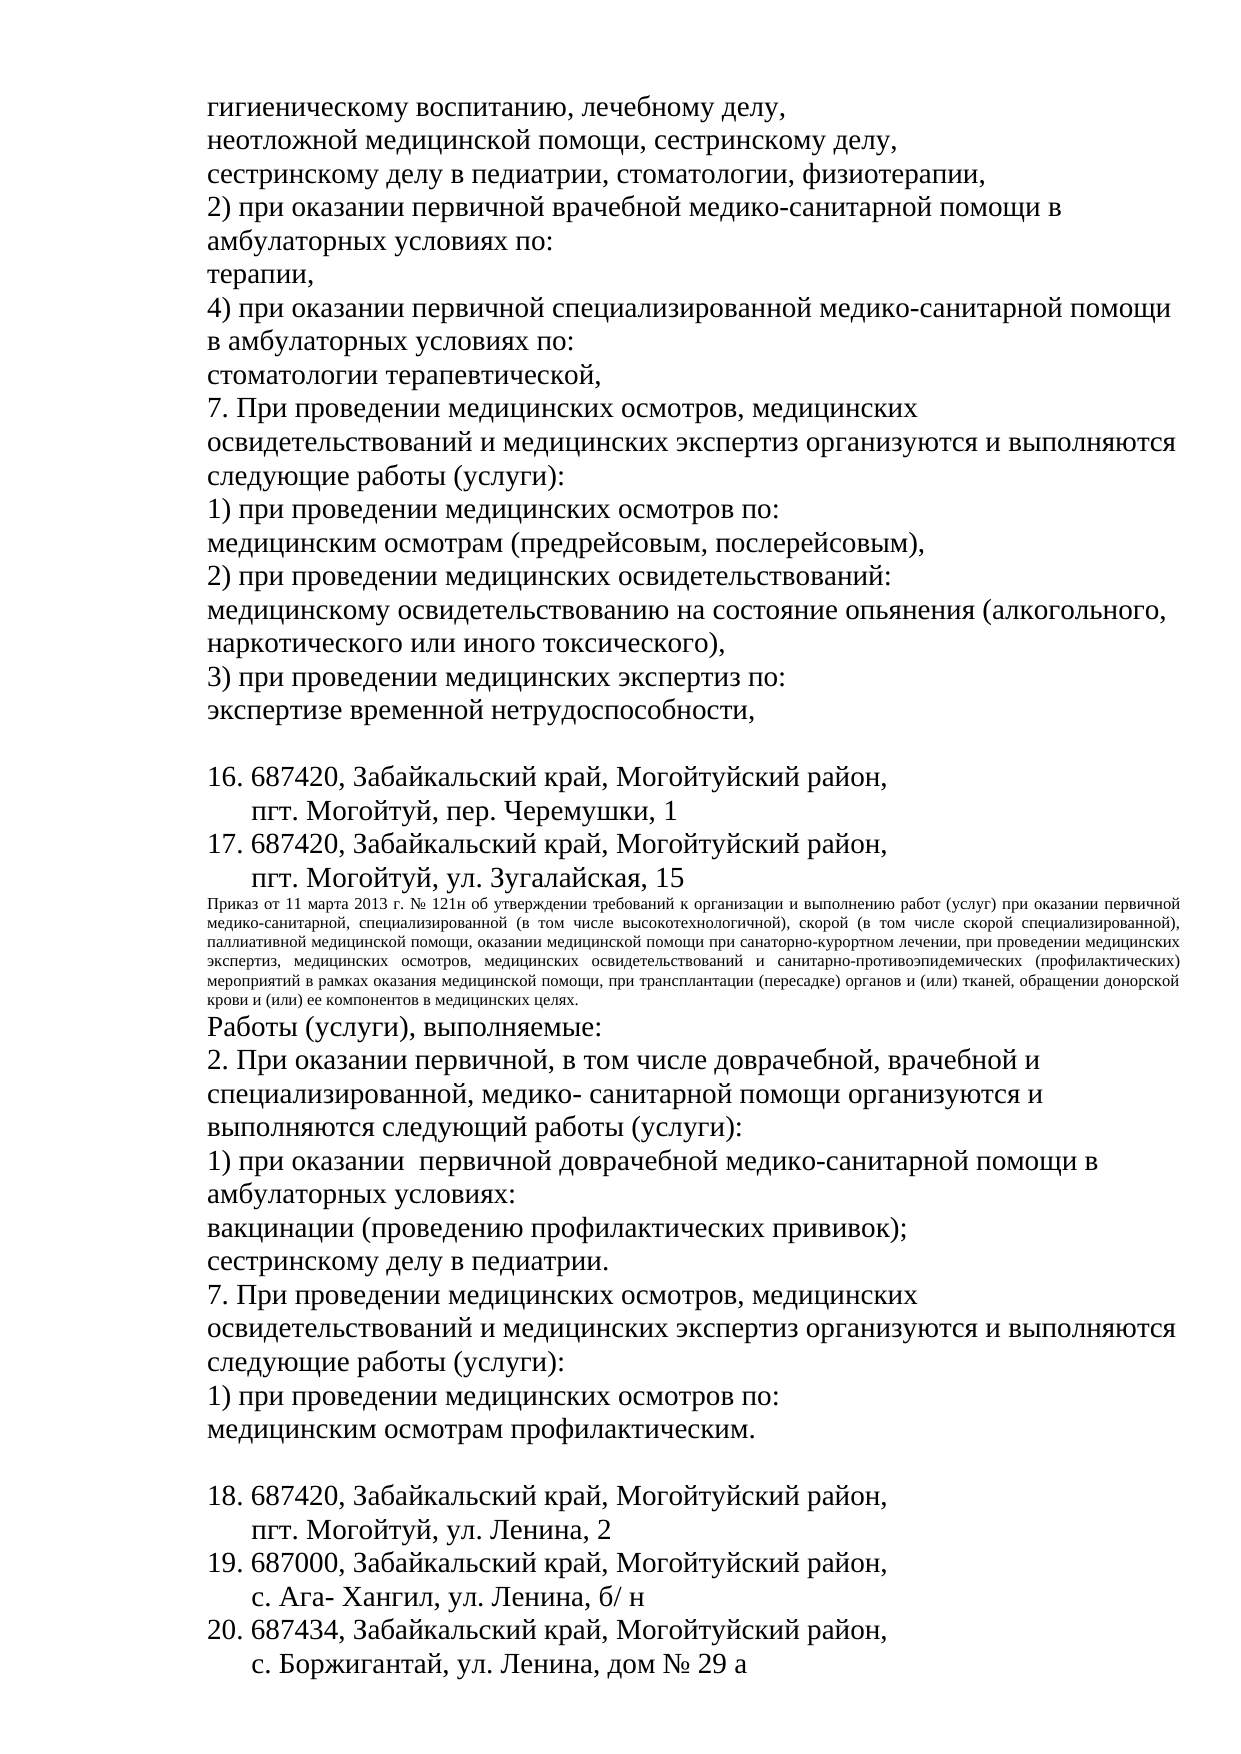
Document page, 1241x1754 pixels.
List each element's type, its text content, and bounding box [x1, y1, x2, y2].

text медицинским осмотрам профилактическим. [207, 1411, 1181, 1445]
text 20. 687434, Забайкальский край, Могойтуйский район, [207, 1612, 1181, 1646]
text 16. 687420, Забайкальский край, Могойтуйский район, [207, 759, 1181, 793]
text 7. При проведении медицинских осмотров, медицинских освидетельствований и медицинских экспертиз организуются и выполняются следующие работы (услуги): [207, 1277, 1181, 1378]
text пгт. Могойтуй, ул. Зугалайская, 15 [207, 860, 1181, 894]
text сестринскому делу в педиатрии. [207, 1243, 1181, 1277]
text с. Боржигантай, ул. Ленина, дом № 29 а [207, 1646, 1181, 1679]
text 17. 687420, Забайкальский край, Могойтуйский район, [207, 827, 1181, 860]
text Работы (услуги), выполняемые: [207, 1009, 1181, 1042]
text Приказ от 11 марта 2013 г. № 121н об утверждении требований к организации и выполнению работ (услуг) при оказании первичной медико-санитарной, специализированной (в том числе высокотехнологичной), скорой (в том числе скорой специализированной), паллиативной медицинской помощи, оказании медицинской помощи при санаторно-курортном лечении, при проведении медицинских экспертиз, медицинских осмотров, медицинских освидетельствований и санитарно-противоэпидемических (профилактических) мероприятий в рамках оказания медицинской помощи, при трансплантации (пересадке) органов и (или) тканей, обращении донорской крови и (или) ее компонентов в медицинских целях. [207, 894, 1181, 1009]
text вакцинации (проведению профилактических прививок); [207, 1210, 1181, 1243]
text 2. При оказании первичной, в том числе доврачебной, врачебной и специализированной, медико- санитарной помощи организуются и выполняются следующий работы (услуги): [207, 1042, 1181, 1143]
text 19. 687000, Забайкальский край, Могойтуйский район, [207, 1545, 1181, 1579]
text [207, 89, 1181, 391]
text с. Ага- Хангил, ул. Ленина, б/ н [207, 1579, 1181, 1612]
text 1) при проведении медицинских осмотров по: [207, 1378, 1181, 1411]
text 1) при оказании первичной доврачебной медико-санитарной помощи в амбулаторных условиях: [207, 1143, 1181, 1210]
text пгт. Могойтуй, ул. Ленина, 2 [207, 1512, 1181, 1545]
text 18. 687420, Забайкальский край, Могойтуйский район, [207, 1478, 1181, 1512]
text 7. При проведении медицинских осмотров, медицинских освидетельствований и медицинских экспертиз организуются и выполняются следующие работы (услуги): 1) при проведении медицинских осмотров по: медицинским осмотрам (предрейсовым, послерейсовым), 2) при проведении медицинских освидетельствований: медицинскому освидетельствованию на состояние опьянения (алкогольного, наркотического или иного токсического), 3) при проведении медицинских экспертиз по: экспертизе временной нетрудоспособности, [207, 391, 1181, 726]
text пгт. Могойтуй, пер. Черемушки, 1 [251, 793, 1181, 827]
